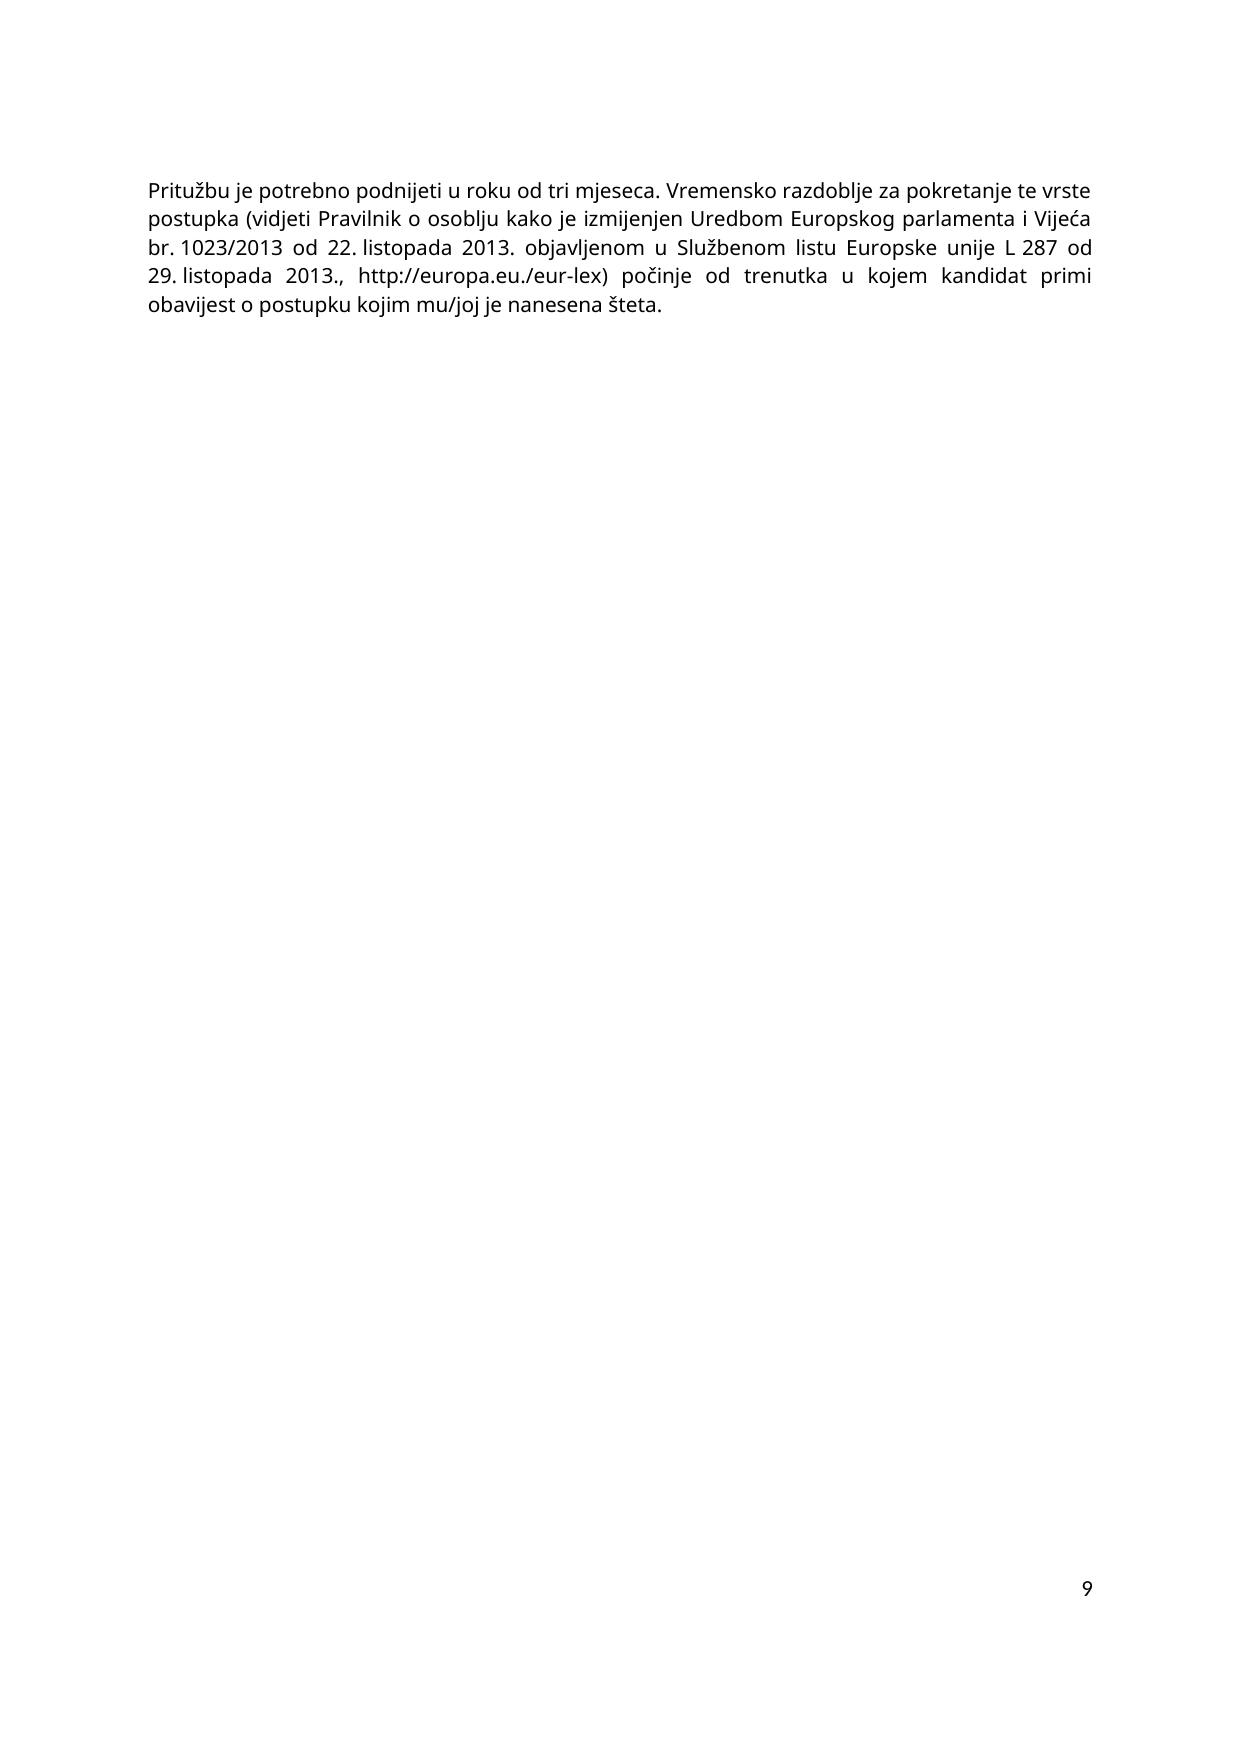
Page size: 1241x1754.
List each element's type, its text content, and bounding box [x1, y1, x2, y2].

text Pritužbu je potrebno podnijeti u roku od tri mjeseca. Vremensko razdoblje za pokretanje te vrste postupka (vidjeti Pravilnik o osoblju kako je izmijenjen Uredbom Europskog parlamenta i Vijeća br. 1023/2013 od 22. listopada 2013. objavljenom u Službenom listu Europske unije L 287 od 29. listopada 2013., http://europa.eu./eur-lex) počinje od trenutka u kojem kandidat primi obavijest o postupku kojim mu/joj je nanesena šteta. [148, 176, 1093, 318]
